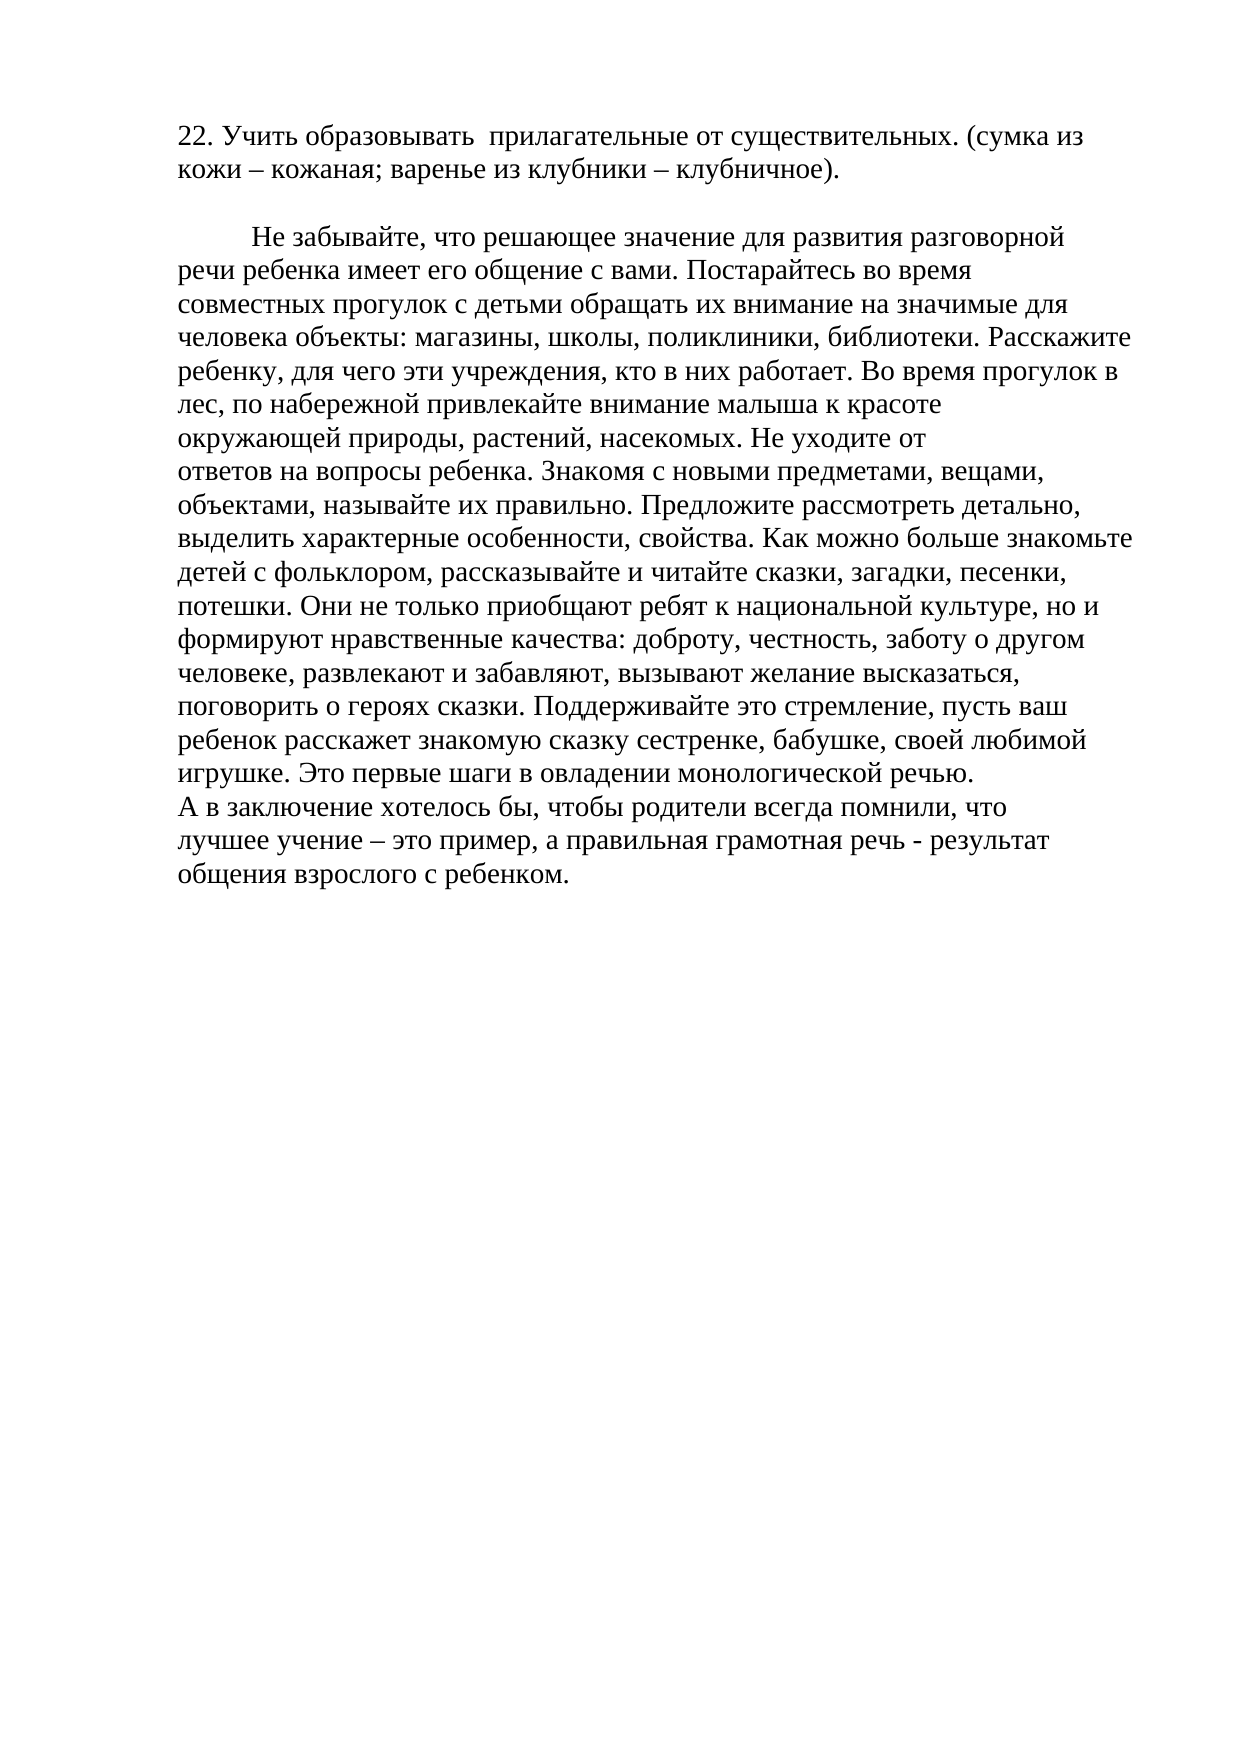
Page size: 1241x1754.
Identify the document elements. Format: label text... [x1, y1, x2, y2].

text ответов на вопросы ребенка. Знакомя с новыми предметами, вещами, [177, 453, 1152, 487]
text речи ребенка имеет его общение с вами. Постарайтесь во время [177, 252, 1152, 286]
text объектами, называйте их правильно. Предложите рассмотреть детально, [177, 487, 1152, 521]
text 22. Учить образовывать прилагательные от существительных. (сумка из кожи – кожаная; варенье из клубники – клубничное). [177, 118, 1152, 185]
text Не забывайте, что решающее значение для развития разговорной [177, 219, 1152, 252]
text лучшее учение – это пример, а правильная грамотная речь - результат общения взрослого с ребенком. [177, 822, 1152, 889]
text А в заключение хотелось бы, чтобы родители всегда помнили, что [177, 789, 1152, 822]
text совместных прогулок с детьми обращать их внимание на значимые для [177, 286, 1152, 319]
text ребенку, для чего эти учреждения, кто в них работает. Во время прогулок в лес, по набережной привлекайте внимание малыша к красоте [177, 353, 1152, 420]
text выделить характерные особенности, свойства. Как можно больше знакомьте детей с фольклором, рассказывайте и читайте сказки, загадки, песенки, потешки. Они не только приобщают ребят к национальной культуре, но и формируют нравственные качества: доброту, честность, заботу о другом человеке, развлекают и забавляют, вызывают желание высказаться, поговорить о героях сказки. Поддерживайте это стремление, пусть ваш ребенок расскажет знакомую сказку сестренке, бабушке, своей любимой игрушке. Это первые шаги в овладении монологической речью. [177, 521, 1152, 789]
text окружающей природы, растений, насекомых. Не уходите от [177, 420, 1152, 453]
text человека объекты: магазины, школы, поликлиники, библиотеки. Расскажите [177, 319, 1152, 353]
